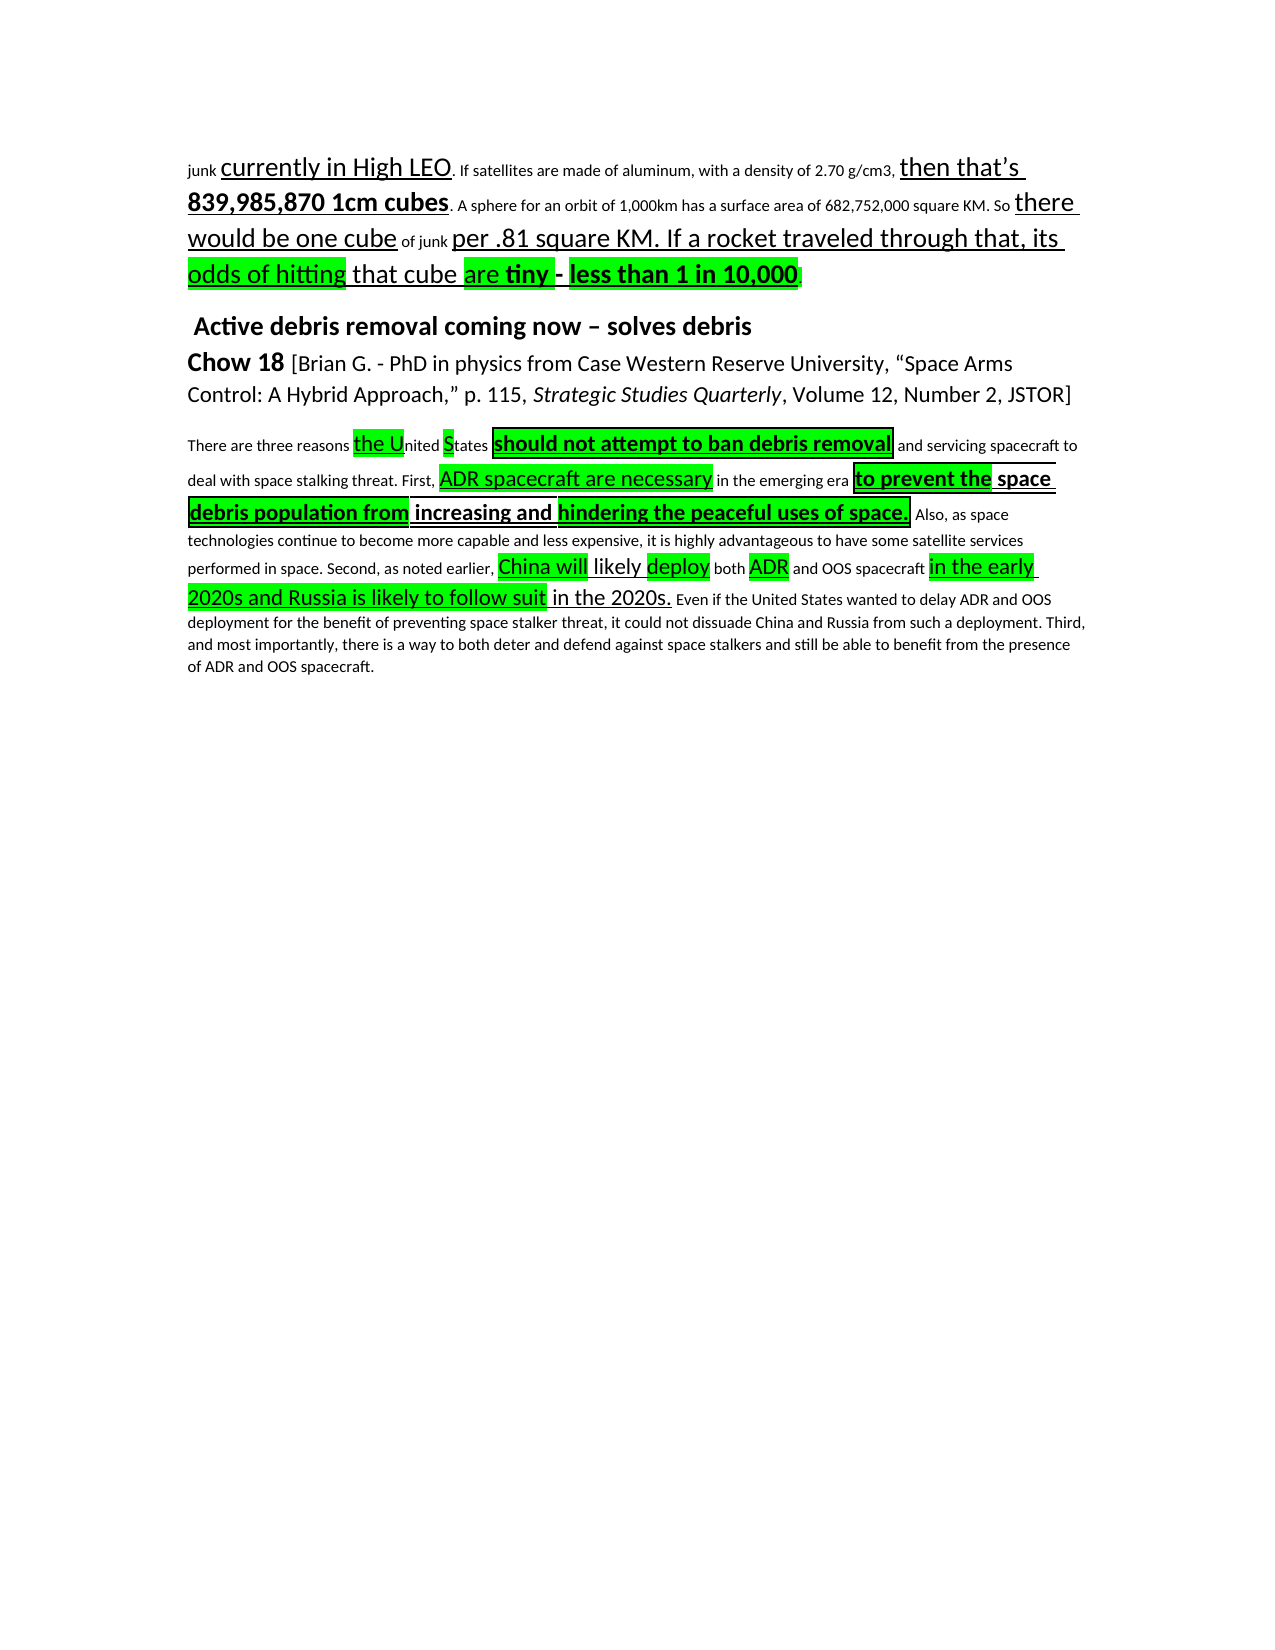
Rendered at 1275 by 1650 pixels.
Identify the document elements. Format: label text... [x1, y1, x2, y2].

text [187, 150, 1087, 290]
text There are three reasons the United States should not attempt to ban debris removal and servicing spacecraft to deal with space stalking threat. First, ADR spacecraft are necessary in the emerging era to prevent the space debris population from increasing and hindering the peaceful uses of space. Also, as space technologies continue to become more capable and less expensive, it is highly advantageous to have some satellite services performed in space. Second, as noted earlier, China will likely deploy both ADR and OOS spacecraft in the early 2020s and Russia is likely to follow suit in the 2020s. Even if the United States wanted to delay ADR and OOS deployment for the benefit of preventing space stalker threat, it could not dissuade China and Russia from such a deployment. Third, and most importantly, there is a way to both deter and defend against space stalkers and still be able to benefit from the presence of ADR and OOS spacecraft. [187, 427, 1087, 676]
text Chow 18 [Brian G. - PhD in physics from Case Western Reserve University, “Space Arms Control: A Hybrid Approach,” p. 115, Strategic Studies Quarterly, Volume 12, Number 2, JSTOR] [187, 345, 1087, 408]
subtitle Active debris removal coming now – solves debris [187, 309, 1087, 342]
